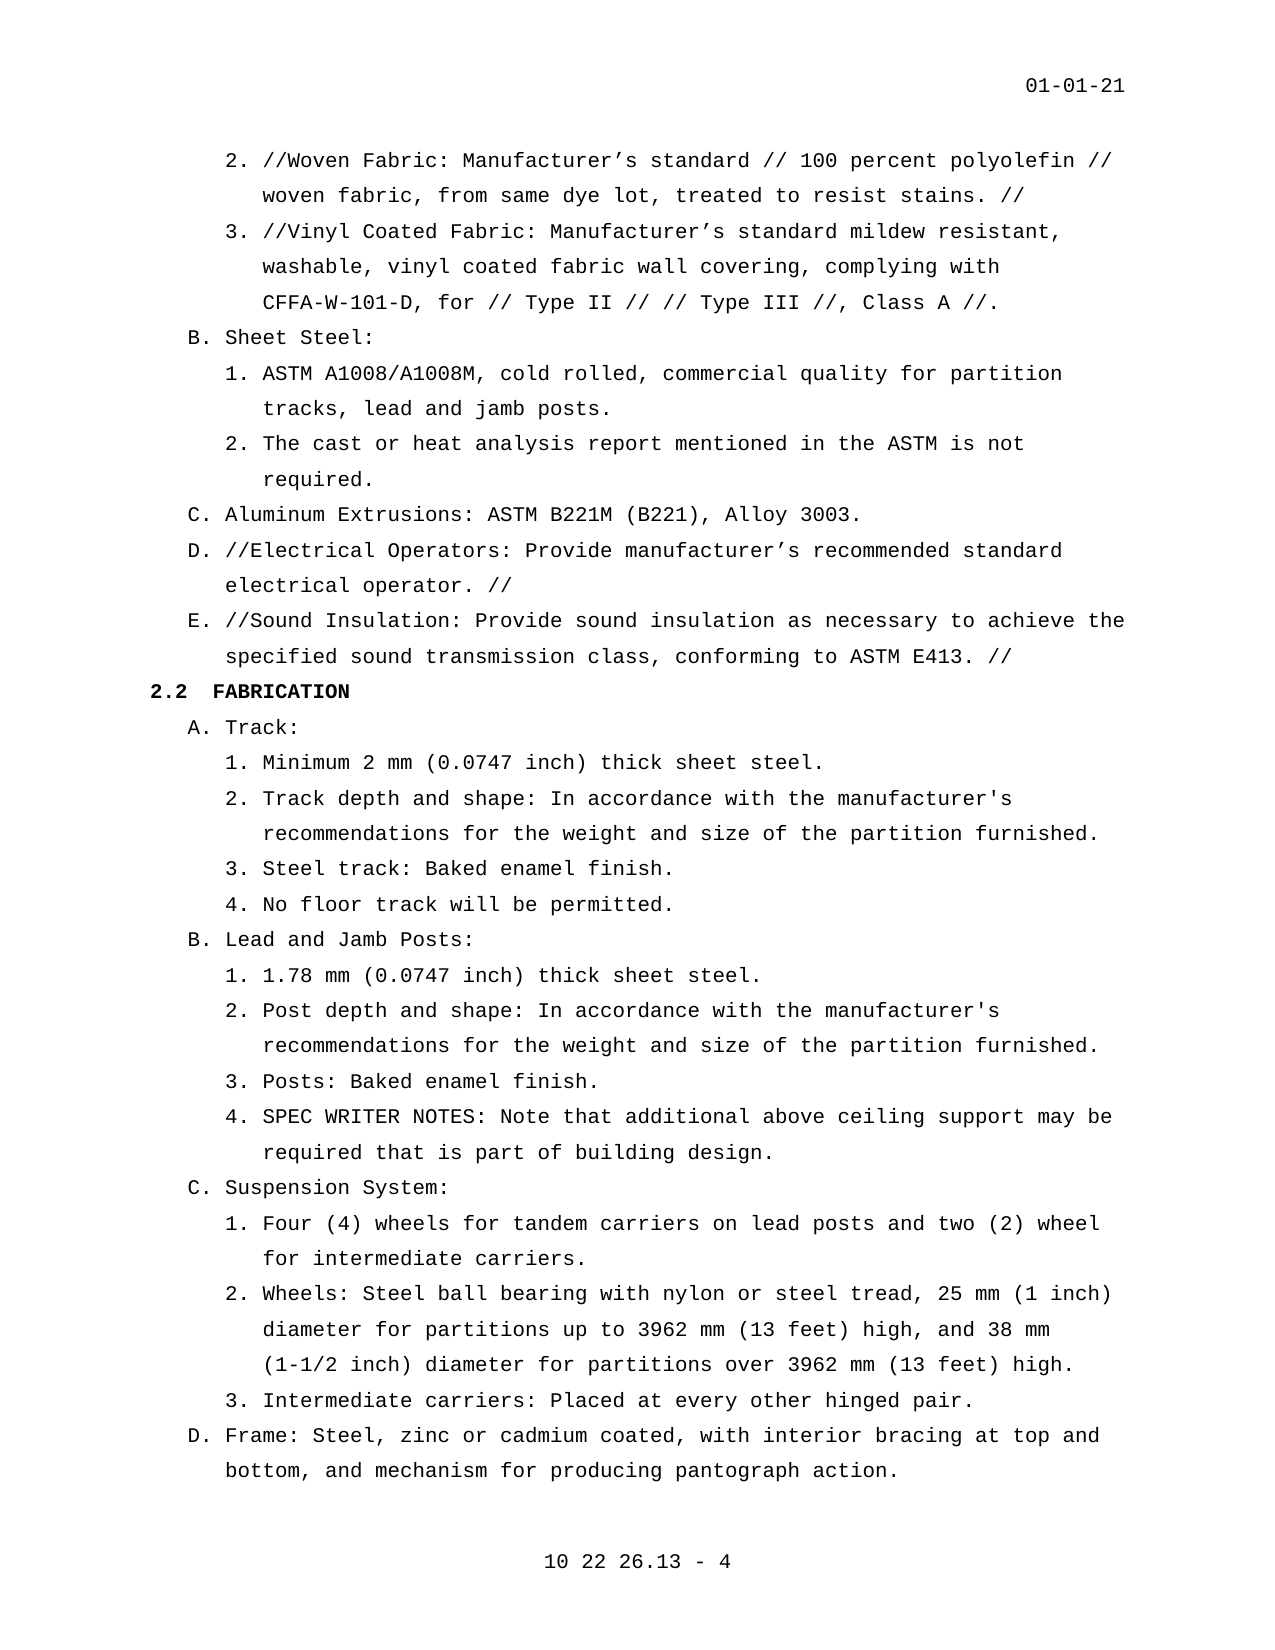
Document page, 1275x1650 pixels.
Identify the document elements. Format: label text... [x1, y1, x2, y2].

text Lead and Jamb Posts: [187, 929, 1125, 953]
text Frame: Steel, zinc or cadmium coated, with interior bracing at top and bottom, and mechanism for producing pantograph action. [187, 1425, 1125, 1484]
text FABRICATION [150, 681, 1125, 705]
text No floor track will be permitted. [225, 894, 1125, 917]
text //Vinyl Coated Fabric: Manufacturer’s standard mildew resistant, washable, vinyl coated fabric wall covering, complying with CFFA-W-101-D, for // Type II // // Type III //, Class A //. [225, 221, 1125, 315]
text Post depth and shape: In accordance with the manufacturer's recommendations for the weight and size of the partition furnished. [225, 1000, 1125, 1059]
text Four (4) wheels for tandem carriers on lead posts and two (2) wheel for intermediate carriers. [225, 1212, 1125, 1272]
text Posts: Baked enamel finish. [225, 1071, 1125, 1094]
text ASTM A1008/A1008M, cold rolled, commercial quality for partition tracks, lead and jamb posts. [225, 362, 1125, 422]
text Aluminum Extrusions: ASTM B221M (B221), Alloy 3003. [187, 504, 1125, 528]
text SPEC WRITER NOTES: Note that additional above ceiling support may be required that is part of building design. [225, 1106, 1125, 1165]
text Intermediate carriers: Placed at every other hinged pair. [225, 1389, 1125, 1413]
text Steel track: Baked enamel finish. [225, 858, 1125, 882]
text Suspension System: [187, 1177, 1125, 1201]
text Minimum 2 mm (0.0747 inch) thick sheet steel. [225, 752, 1125, 776]
text Sheet Steel: [187, 327, 1125, 351]
text Track depth and shape: In accordance with the manufacturer's recommendations for the weight and size of the partition furnished. [225, 787, 1125, 847]
text 1.78 mm (0.0747 inch) thick sheet steel. [225, 964, 1125, 988]
text The cast or heat analysis report mentioned in the ASTM is not required. [225, 433, 1125, 492]
text //Electrical Operators: Provide manufacturer’s recommended standard electrical operator. // [187, 539, 1125, 599]
text //Sound Insulation: Provide sound insulation as necessary to achieve the specified sound transmission class, conforming to ASTM E413. // [187, 610, 1125, 669]
text Track: [187, 717, 1125, 740]
text //Woven Fabric: Manufacturer’s standard // 100 percent polyolefin // woven fabric, from same dye lot, treated to resist stains. // [225, 150, 1125, 209]
text Wheels: Steel ball bearing with nylon or steel tread, 25 mm (1 inch) diameter for partitions up to 3962 mm (13 feet) high, and 38 mm (1-1/2 inch) diameter for partitions over 3962 mm (13 feet) high. [225, 1283, 1125, 1378]
